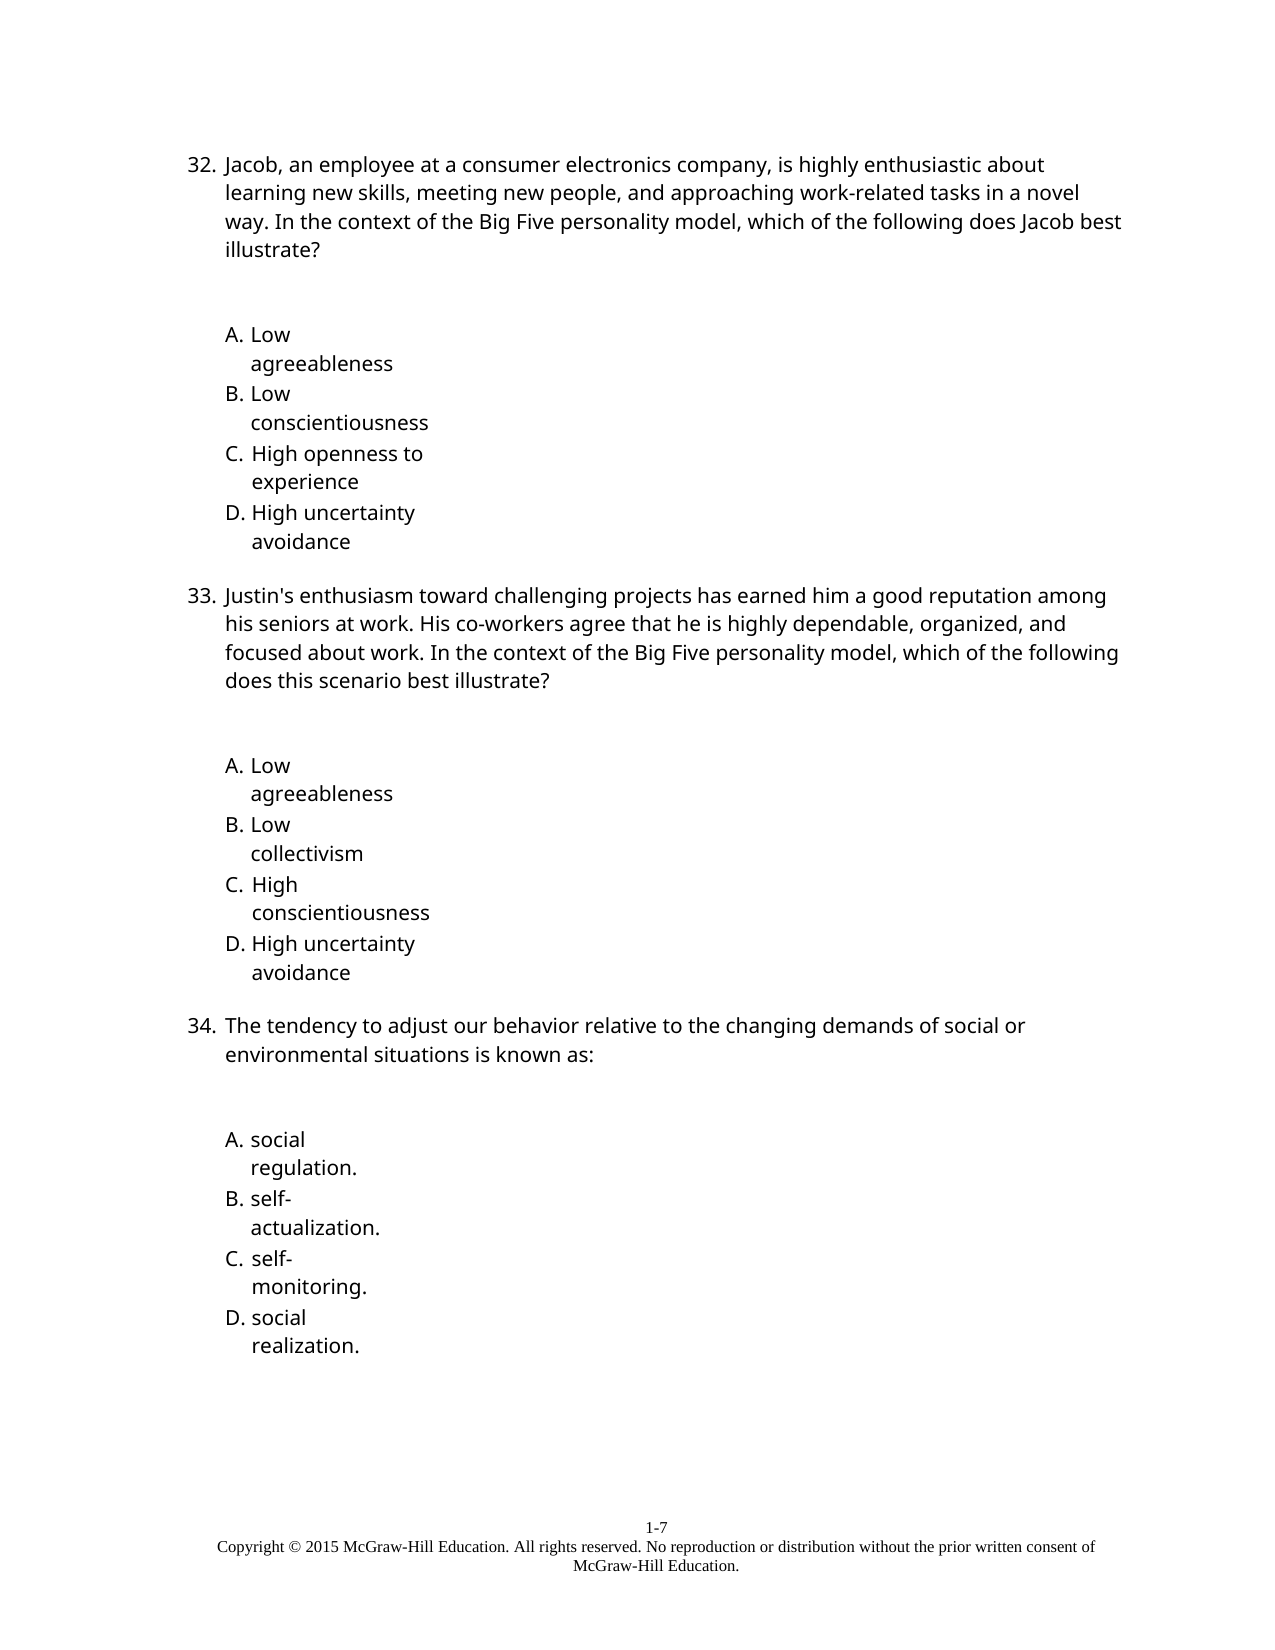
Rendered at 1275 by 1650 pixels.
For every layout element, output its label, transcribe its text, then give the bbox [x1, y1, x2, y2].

table_header Justin's enthusiasm toward challenging projects has earned him a good reputation among his seniors at work. His co-workers agree that he is highly dependable, organized, and focused about work. In the context of the Big Five personality model, which of the following does this scenario best illustrate? [225, 581, 1125, 986]
table_header 33. [188, 581, 225, 986]
table_header 34. [188, 1012, 225, 1360]
table_header Jacob, an employee at a consumer electronics company, is highly enthusiastic about learning new skills, meeting new people, and approaching work-related tasks in a novel way. In the context of the Big Five personality model, which of the following does Jacob best illustrate? [225, 150, 1125, 555]
table_header The tendency to adjust our behavior relative to the changing demands of social or environmental situations is known as: [225, 1012, 1125, 1360]
table_header 32. [188, 150, 225, 555]
